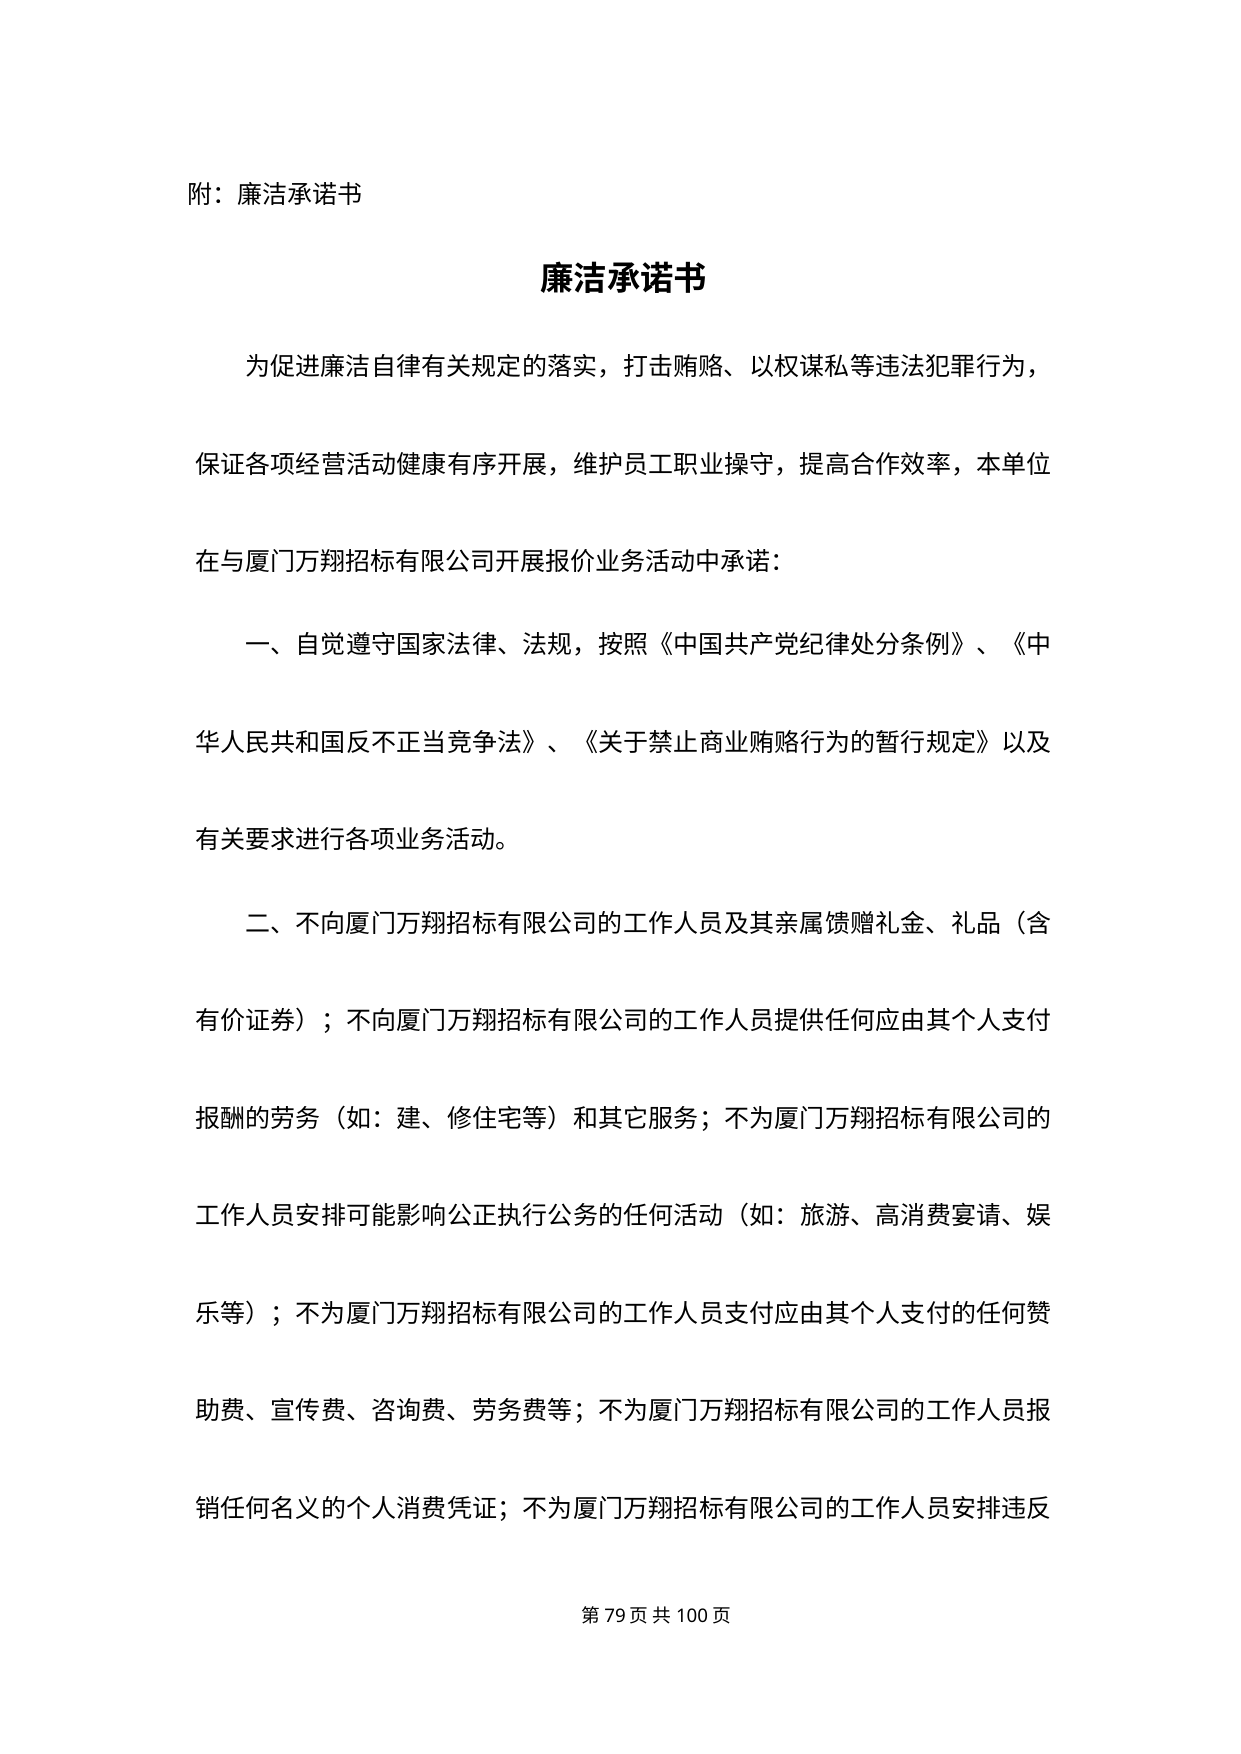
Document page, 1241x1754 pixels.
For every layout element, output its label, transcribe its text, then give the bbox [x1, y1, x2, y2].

text 一、自觉遵守国家法律、法规，按照《中国共产党纪律处分条例》、《中华人民共和国反不正当竞争法》、《关于禁止商业贿赂行为的暂行规定》以及有关要求进行各项业务活动。 [195, 611, 1053, 871]
text 为促进廉洁自律有关规定的落实，打击贿赂、以权谋私等违法犯罪行为，保证各项经营活动健康有序开展，维护员工职业操守，提高合作效率，本单位在与厦门万翔招标有限公司开展报价业务活动中承诺： [195, 332, 1053, 592]
text 廉洁承诺书 [195, 243, 1053, 308]
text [195, 889, 1053, 1539]
text 附：廉洁承诺书 [187, 160, 1053, 225]
